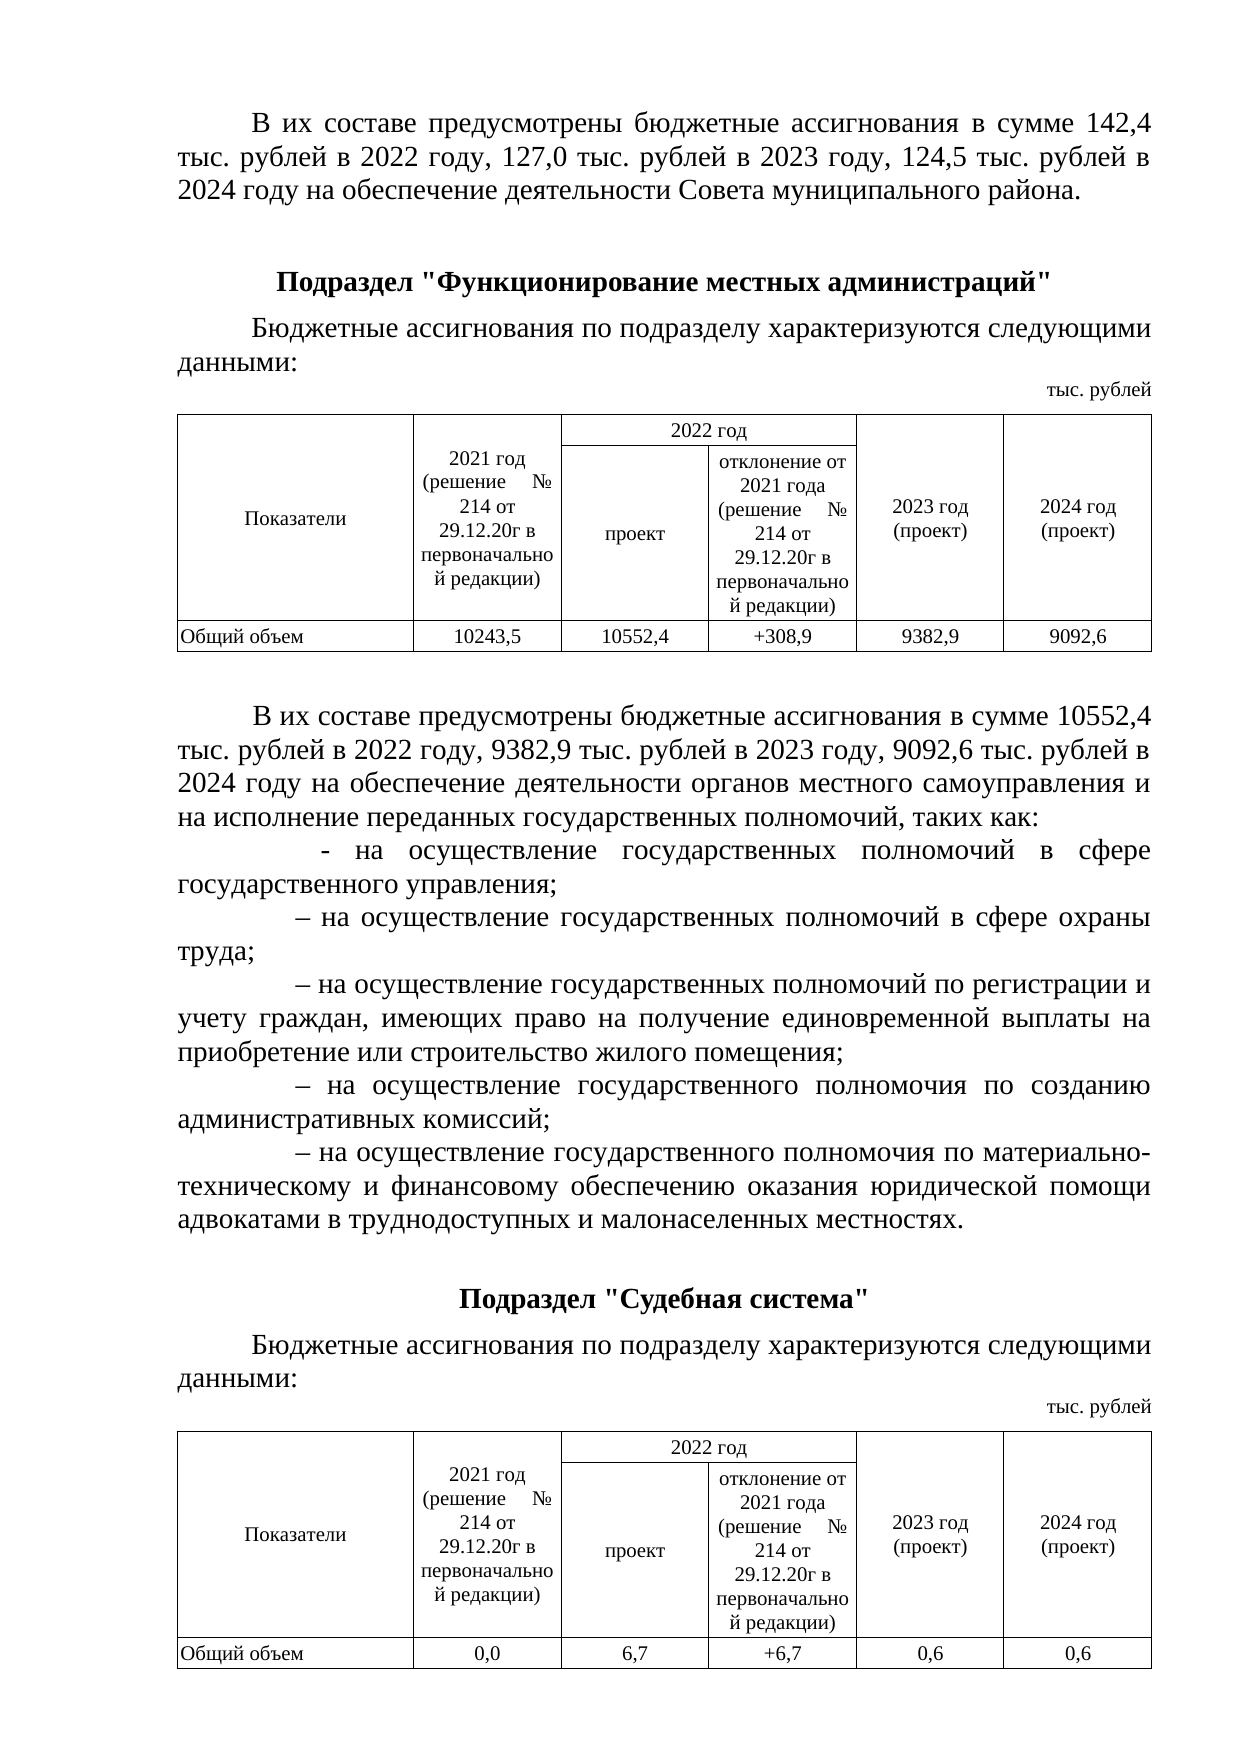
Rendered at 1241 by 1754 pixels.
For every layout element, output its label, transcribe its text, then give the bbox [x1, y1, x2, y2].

text – на осуществление государственных полномочий в сфере охраны труда; [177, 899, 1152, 967]
table_header Показатели [178, 415, 413, 620]
table_header 2023 год (проект) [857, 1432, 1003, 1637]
text Бюджетные ассигнования по подразделу характеризуются следующими данными: [177, 1327, 1152, 1394]
table_cell отклонение от 2021 года (решение № 214 от 29.12.20г в первоначальной редакции) [709, 446, 856, 620]
text В их составе предусмотрены бюджетные ассигнования в сумме 10552,4 тыс. рублей в 2022 году, 9382,9 тыс. рублей в 2023 году, 9092,6 тыс. рублей в 2024 году на обеспечение деятельности органов местного самоуправления и на исполнение переданных государственных полномочий, таких как: [177, 698, 1152, 832]
table_header 2021 год (решение № 214 от 29.12.20г в первоначальной редакции) [414, 415, 561, 620]
text Подраздел "Функционирование местных администраций" [177, 264, 1152, 298]
table_header 2024 год (проект) [1004, 1432, 1151, 1637]
text тыс. рублей [177, 377, 1152, 401]
text Бюджетные ассигнования по подразделу характеризуются следующими данными: [177, 310, 1152, 377]
table_cell 0,0 [414, 1638, 561, 1668]
table_cell проект [562, 1463, 708, 1637]
table_cell 0,6 [857, 1638, 1003, 1668]
table_cell 6,7 [562, 1638, 708, 1668]
text тыс. рублей [177, 1394, 1152, 1418]
table_header 2022 год [562, 1432, 856, 1462]
table_cell отклонение от 2021 года (решение № 214 от 29.12.20г в первоначальной редакции) [709, 1463, 856, 1637]
table_header Показатели [178, 1432, 413, 1637]
text – на осуществление государственных полномочий по регистрации и учету граждан, имеющих право на получение единовременной выплаты на приобретение или строительство жилого помещения; [177, 967, 1152, 1067]
table_cell 0,6 [1004, 1638, 1151, 1668]
text – на осуществление государственного полномочия по созданию административных комиссий; [177, 1067, 1152, 1134]
table_cell +308,9 [709, 621, 856, 651]
text – на осуществление государственного полномочия по материально-техническому и финансовому обеспечению оказания юридической помощи адвокатами в труднодоступных и малонаселенных местностях. [177, 1134, 1152, 1235]
table_cell 9382,9 [857, 621, 1003, 651]
table_header 2021 год (решение № 214 от 29.12.20г в первоначальной редакции) [414, 1432, 561, 1637]
text Подраздел "Судебная система" [177, 1281, 1152, 1314]
table_header 2024 год (проект) [1004, 415, 1151, 620]
text В их составе предусмотрены бюджетные ассигнования в сумме 142,4 тыс. рублей в 2022 году, 127,0 тыс. рублей в 2023 году, 124,5 тыс. рублей в 2024 году на обеспечение деятельности Совета муниципального района. [177, 105, 1152, 206]
table_cell Общий объем [178, 621, 413, 651]
table_header 2023 год (проект) [857, 415, 1003, 620]
table_cell 10552,4 [562, 621, 708, 651]
text - на осуществление государственных полномочий в сфере государственного управления; [177, 832, 1152, 899]
table_header 2022 год [562, 415, 856, 445]
table_cell 9092,6 [1004, 621, 1151, 651]
table_cell проект [562, 446, 708, 620]
table_cell Общий объем [178, 1638, 413, 1668]
table_cell +6,7 [709, 1638, 856, 1668]
table_cell 10243,5 [414, 621, 561, 651]
